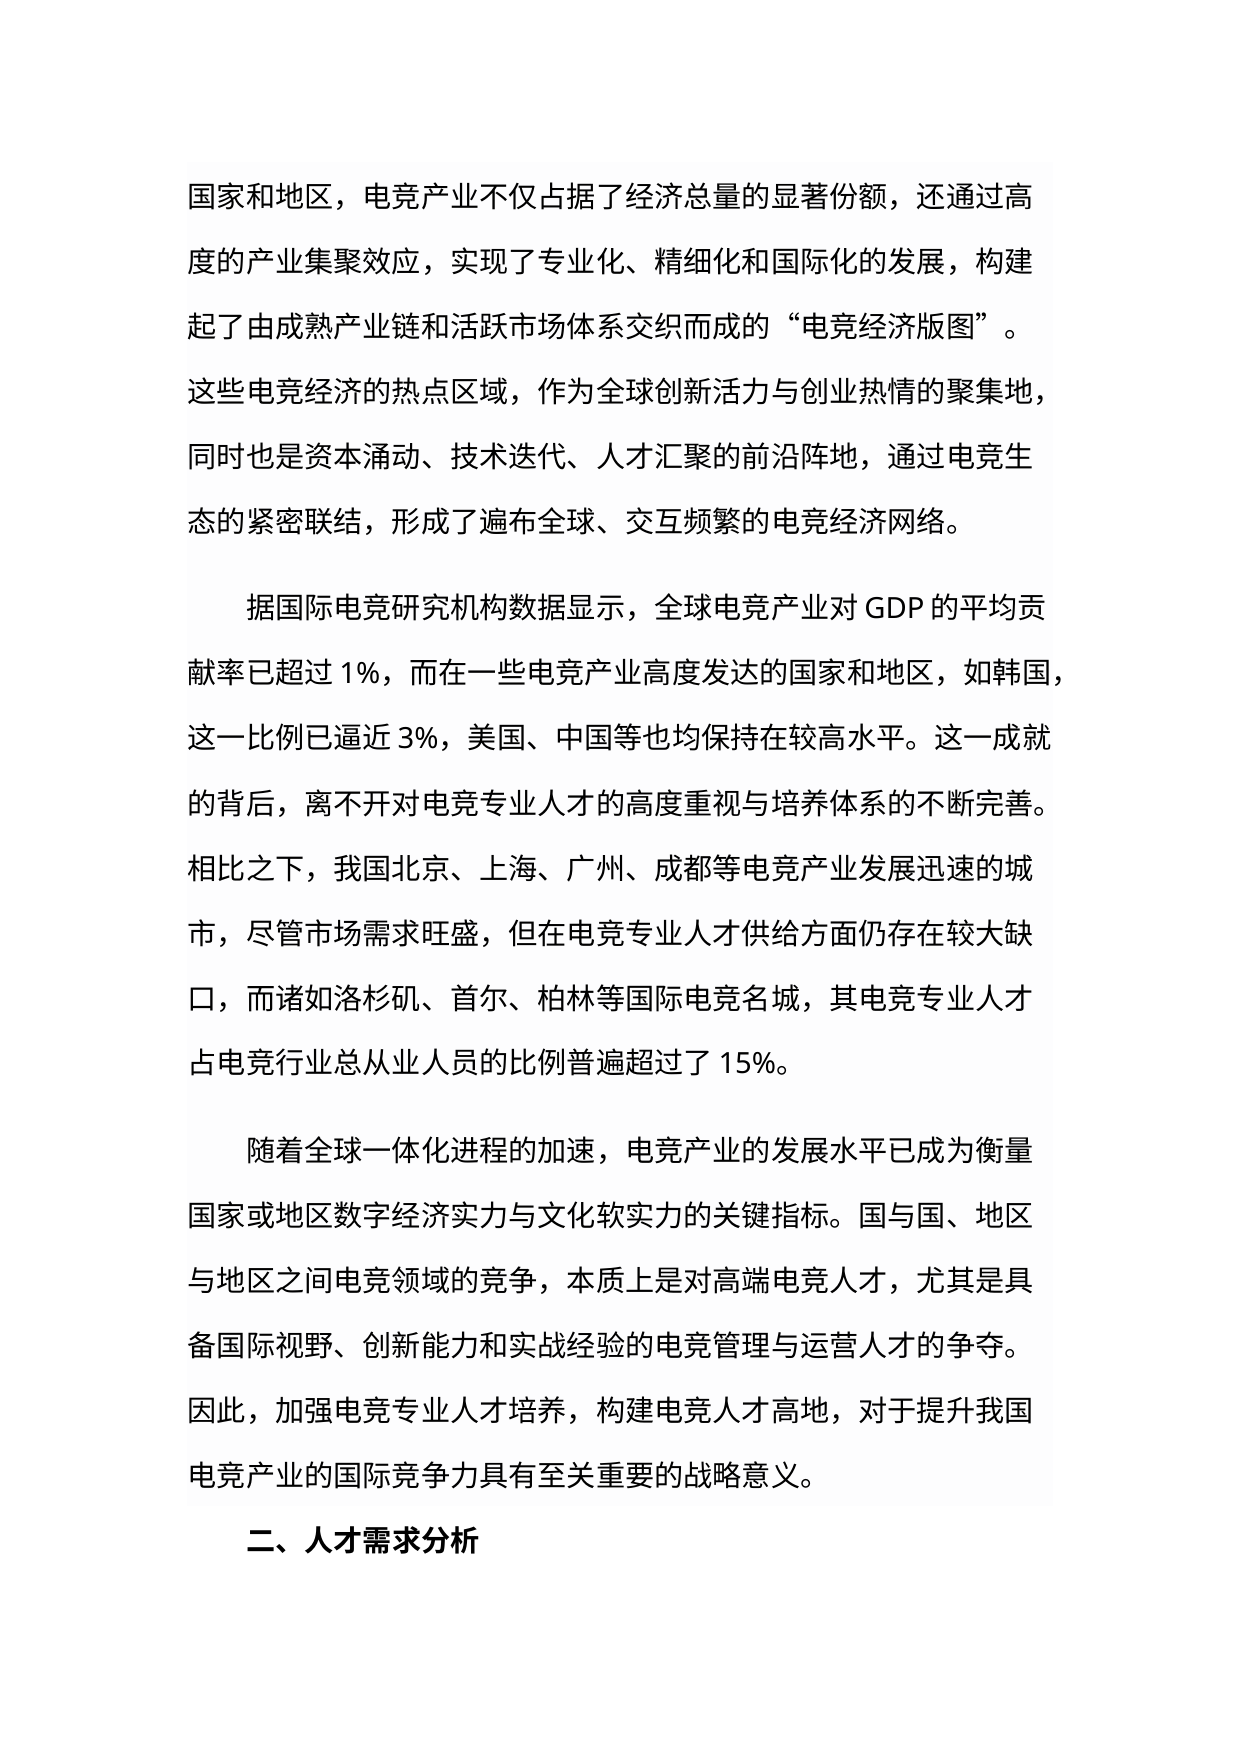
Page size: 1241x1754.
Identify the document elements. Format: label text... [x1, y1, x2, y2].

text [187, 162, 1053, 552]
text 据国际电竞研究机构数据显示，全球电竞产业对GDP的平均贡献率已超过1%，而在一些电竞产业高度发达的国家和地区，如韩国，这一比例已逼近3%，美国、中国等也均保持在较高水平。这一成就的背后，离不开对电竞专业人才的高度重视与培养体系的不断完善。相比之下，我国北京、上海、广州、成都等电竞产业发展迅速的城市，尽管市场需求旺盛，但在电竞专业人才供给方面仍存在较大缺口，而诸如洛杉矶、首尔、柏林等国际电竞名城，其电竞专业人才占电竞行业总从业人员的比例普遍超过了15%。 [187, 574, 1053, 1094]
text 二、人才需求分析 [187, 1506, 1053, 1571]
text 随着全球一体化进程的加速，电竞产业的发展水平已成为衡量国家或地区数字经济实力与文化软实力的关键指标。国与国、地区与地区之间电竞领域的竞争，本质上是对高端电竞人才，尤其是具备国际视野、创新能力和实战经验的电竞管理与运营人才的争夺。因此，加强电竞专业人才培养，构建电竞人才高地，对于提升我国电竞产业的国际竞争力具有至关重要的战略意义。 [187, 1116, 1053, 1506]
